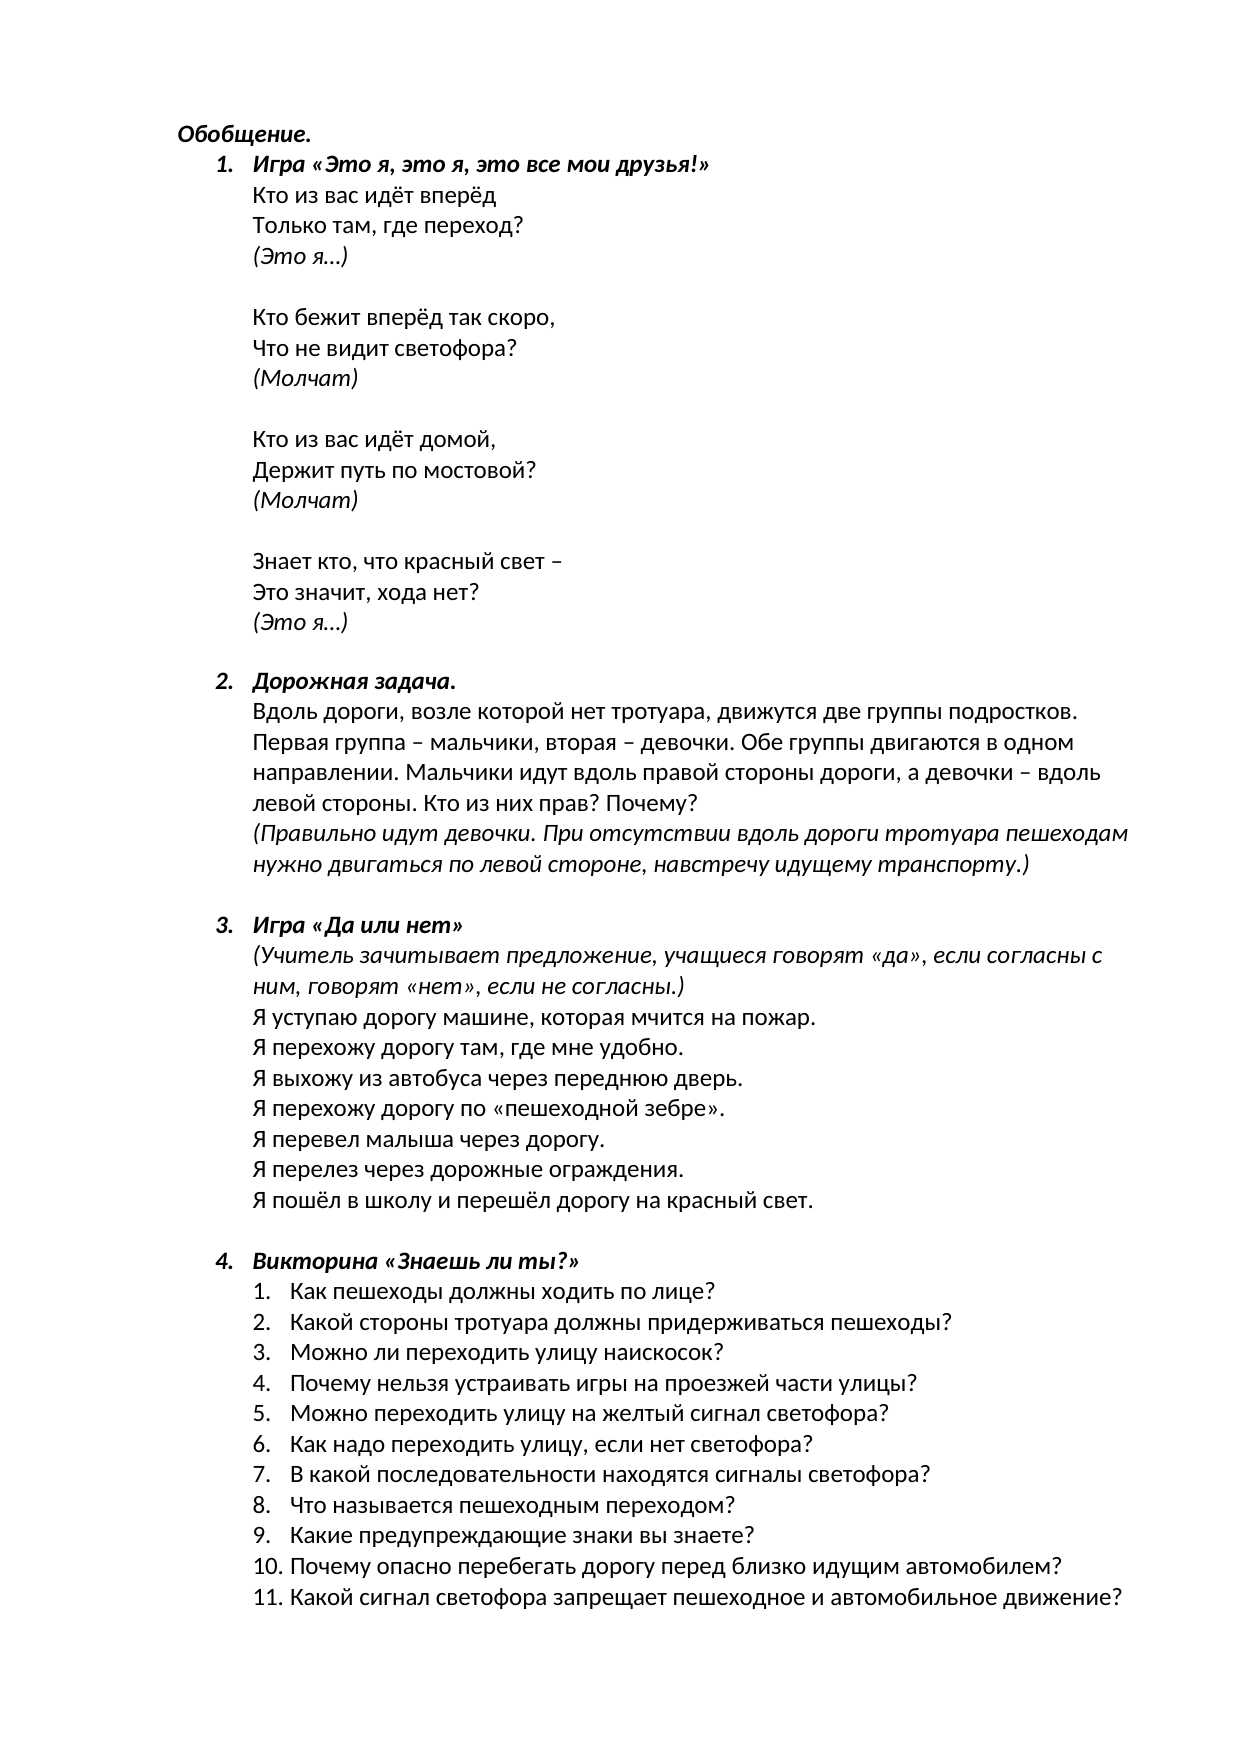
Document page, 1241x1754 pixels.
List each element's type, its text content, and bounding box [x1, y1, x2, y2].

text Я перехожу дорогу по «пешеходной зебре». [252, 1092, 1152, 1123]
text Знает кто, что красный свет – [252, 545, 1152, 576]
text Только там, где переход? [252, 210, 1152, 240]
text Держит путь по мостовой? [252, 454, 1152, 484]
list Дорожная задача. [215, 665, 1152, 696]
text Я выхожу из автобуса через переднюю дверь. [252, 1062, 1152, 1092]
text Что не видит светофора? [252, 332, 1152, 362]
list Как пешеходы должны ходить по лице? [252, 1275, 1152, 1306]
text Я перелез через дорожные ограждения. [252, 1153, 1152, 1184]
text Вдоль дороги, возле которой нет тротуара, движутся две группы подростков. Первая группа – мальчики, вторая – девочки. Обе группы двигаются в одном направлении. Мальчики идут вдоль правой стороны дороги, а девочки – вдоль левой стороны. Кто из них прав? Почему? [252, 696, 1152, 818]
list Какие предупреждающие знаки вы знаете? [252, 1519, 1152, 1550]
text (Это я…) [252, 240, 1152, 271]
list Викторина «Знаешь ли ты?» [215, 1245, 1152, 1275]
text Обобщение. [177, 118, 1152, 149]
text (Это я…) [252, 606, 1152, 637]
list Почему опасно перебегать дорогу перед близко идущим автомобилем? [252, 1550, 1152, 1581]
text (Молчат) [252, 362, 1152, 393]
list Какой сигнал светофора запрещает пешеходное и автомобильное движение? [252, 1581, 1152, 1611]
text Я перехожу дорогу там, где мне удобно. [252, 1031, 1152, 1062]
text Я перевел малыша через дорогу. [252, 1123, 1152, 1153]
text Я уступаю дорогу машине, которая мчится на пожар. [252, 1001, 1152, 1031]
list Игра «Это я, это я, это все мои друзья!» [215, 149, 1152, 179]
text Это значит, хода нет? [252, 576, 1152, 606]
text Кто из вас идёт домой, [252, 423, 1152, 454]
list Почему нельзя устраивать игры на проезжей части улицы? [252, 1367, 1152, 1397]
list Какой стороны тротуара должны придерживаться пешеходы? [252, 1306, 1152, 1336]
list Как надо переходить улицу, если нет светофора? [252, 1428, 1152, 1458]
list Игра «Да или нет» [215, 909, 1152, 940]
list Можно переходить улицу на желтый сигнал светофора? [252, 1397, 1152, 1428]
list Можно ли переходить улицу наискосок? [252, 1336, 1152, 1367]
text (Правильно идут девочки. При отсутствии вдоль дороги тротуара пешеходам нужно двигаться по левой стороне, навстречу идущему транспорту.) [252, 818, 1152, 879]
text Кто бежит вперёд так скоро, [252, 301, 1152, 332]
text Кто из вас идёт вперёд [252, 179, 1152, 210]
text (Учитель зачитывает предложение, учащиеся говорят «да», если согласны с ним, говорят «нет», если не согласны.) [252, 940, 1152, 1001]
text Я пошёл в школу и перешёл дорогу на красный свет. [252, 1184, 1152, 1214]
list Что называется пешеходным переходом? [252, 1489, 1152, 1519]
text (Молчат) [252, 484, 1152, 515]
list В какой последовательности находятся сигналы светофора? [252, 1458, 1152, 1489]
